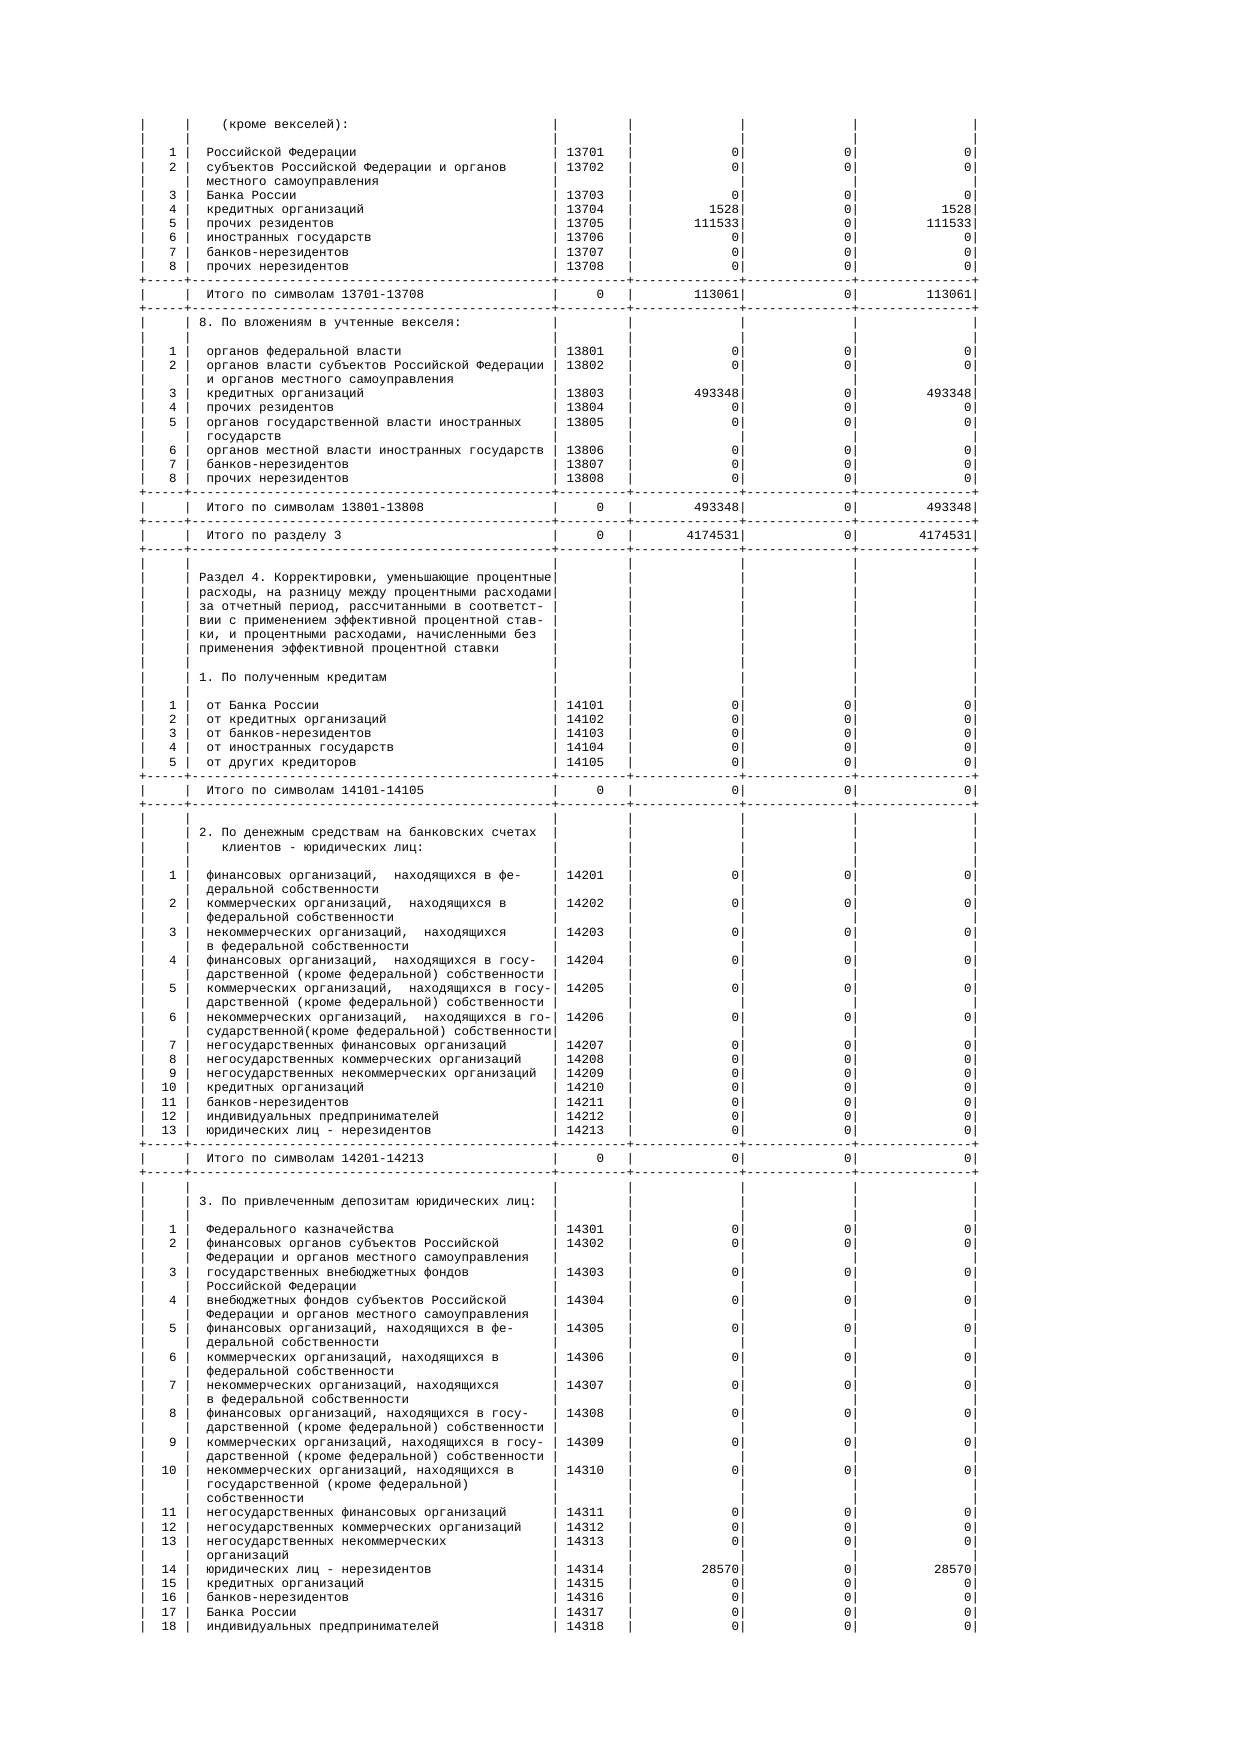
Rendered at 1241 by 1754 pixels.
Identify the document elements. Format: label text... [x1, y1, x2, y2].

text | 4 | прочих резидентов | 13804 | 0| 0| 0| [139, 401, 1101, 416]
text | 5 | финансовых организаций, находящихся в фе- | 14305 | 0| 0| 0| [139, 1322, 1101, 1336]
text | | деральной собственности | | | | | [139, 883, 1101, 897]
text | 7 | негосударственных финансовых организаций | 14207 | 0| 0| 0| [139, 1039, 1101, 1053]
text | | местного самоуправления | | | | | [139, 175, 1101, 189]
text | 16 | банков-нерезидентов | 14316 | 0| 0| 0| [139, 1591, 1101, 1606]
text | 10 | кредитных организаций | 14210 | 0| 0| 0| [139, 1081, 1101, 1096]
text | | клиентов - юридических лиц: | | | | | [139, 841, 1101, 855]
text +-----+------------------------------------------------+---------+--------------+--------------+---------------+ [139, 1138, 1101, 1152]
text +-----+------------------------------------------------+---------+--------------+--------------+---------------+ [139, 274, 1101, 288]
text | 2 | финансовых органов субъектов Российской | 14302 | 0| 0| 0| [139, 1237, 1101, 1251]
text | 7 | некоммерческих организаций, находящихся | 14307 | 0| 0| 0| [139, 1379, 1101, 1393]
text | | в федеральной собственности | | | | | [139, 1393, 1101, 1407]
text | | 8. По вложениям в учтенные векселя: | | | | | [139, 316, 1101, 331]
text | 8 | финансовых организаций, находящихся в госу- | 14308 | 0| 0| 0| [139, 1407, 1101, 1421]
text | | Раздел 4. Корректировки, уменьшающие процентные| | | | | [139, 571, 1101, 586]
text | | | | | | | [139, 132, 1101, 146]
text | 1 | Федерального казначейства | 14301 | 0| 0| 0| [139, 1223, 1101, 1237]
text | 1 | Российской Федерации | 13701 | 0| 0| 0| [139, 146, 1101, 161]
text | 4 | внебюджетных фондов субъектов Российской | 14304 | 0| 0| 0| [139, 1294, 1101, 1308]
text +-----+------------------------------------------------+---------+--------------+--------------+---------------+ [139, 302, 1101, 316]
text | | 2. По денежным средствам на банковских счетах | | | | | [139, 826, 1101, 841]
text | | дарственной (кроме федеральной) собственности | | | | | [139, 1450, 1101, 1464]
text | 8 | прочих нерезидентов | 13708 | 0| 0| 0| [139, 260, 1101, 274]
text | 15 | кредитных организаций | 14315 | 0| 0| 0| [139, 1577, 1101, 1591]
text | 2 | органов власти субъектов Российской Федерации | 13802 | 0| 0| 0| [139, 359, 1101, 373]
text | 5 | коммерческих организаций, находящихся в госу-| 14205 | 0| 0| 0| [139, 982, 1101, 996]
text | 3 | кредитных организаций | 13803 | 493348| 0| 493348| [139, 387, 1101, 401]
text | 4 | финансовых организаций, находящихся в госу- | 14204 | 0| 0| 0| [139, 954, 1101, 968]
text | | Итого по символам 14201-14213 | 0 | 0| 0| 0| [139, 1152, 1101, 1166]
text | | собственности | | | | | [139, 1492, 1101, 1506]
text | | Федерации и органов местного самоуправления | | | | | [139, 1308, 1101, 1322]
text | 7 | банков-нерезидентов | 13707 | 0| 0| 0| [139, 246, 1101, 260]
text | 13 | юридических лиц - нерезидентов | 14213 | 0| 0| 0| [139, 1124, 1101, 1138]
text | 6 | иностранных государств | 13706 | 0| 0| 0| [139, 231, 1101, 246]
text | | (кроме векселей): | | | | | [139, 118, 1101, 132]
text | 5 | прочих резидентов | 13705 | 111533| 0| 111533| [139, 217, 1101, 231]
text | | и органов местного самоуправления | | | | | [139, 373, 1101, 387]
text | | федеральной собственности | | | | | [139, 911, 1101, 926]
text +-----+------------------------------------------------+---------+--------------+--------------+---------------+ [139, 543, 1101, 557]
text | 6 | органов местной власти иностранных государств | 13806 | 0| 0| 0| [139, 444, 1101, 458]
text | 9 | негосударственных некоммерческих организаций | 14209 | 0| 0| 0| [139, 1067, 1101, 1081]
text | | | | | | | [139, 557, 1101, 571]
text | | деральной собственности | | | | | [139, 1336, 1101, 1351]
text | | применения эффективной процентной ставки | | | | | [139, 642, 1101, 656]
text | 2 | субъектов Российской Федерации и органов | 13702 | 0| 0| 0| [139, 161, 1101, 175]
text | 12 | негосударственных коммерческих организаций | 14312 | 0| 0| 0| [139, 1521, 1101, 1535]
text | 14 | юридических лиц - нерезидентов | 14314 | 28570| 0| 28570| [139, 1563, 1101, 1577]
text | 9 | коммерческих организаций, находящихся в госу- | 14309 | 0| 0| 0| [139, 1436, 1101, 1450]
text | | дарственной (кроме федеральной) собственности | | | | | [139, 996, 1101, 1011]
text | | за отчетный период, рассчитанными в соответст- | | | | | [139, 600, 1101, 614]
text | 8 | прочих нерезидентов | 13808 | 0| 0| 0| [139, 472, 1101, 486]
text | 1 | от Банка России | 14101 | 0| 0| 0| [139, 699, 1101, 713]
text | | организаций | | | | | [139, 1549, 1101, 1563]
text | | 3. По привлеченным депозитам юридических лиц: | | | | | [139, 1195, 1101, 1209]
text | 6 | некоммерческих организаций, находящихся в го-| 14206 | 0| 0| 0| [139, 1011, 1101, 1025]
text | | ки, и процентными расходами, начисленными без | | | | | [139, 628, 1101, 642]
text | | | | | | | [139, 1209, 1101, 1223]
text | 11 | негосударственных финансовых организаций | 14311 | 0| 0| 0| [139, 1506, 1101, 1521]
text | 6 | коммерческих организаций, находящихся в | 14306 | 0| 0| 0| [139, 1351, 1101, 1365]
text | | федеральной собственности | | | | | [139, 1365, 1101, 1379]
text | | Итого по символам 14101-14105 | 0 | 0| 0| 0| [139, 784, 1101, 798]
text | 7 | банков-нерезидентов | 13807 | 0| 0| 0| [139, 458, 1101, 472]
text | | государственной (кроме федеральной) | | | | | [139, 1478, 1101, 1492]
text | | | | | | | [139, 812, 1101, 826]
text | | | | | | | [139, 855, 1101, 869]
text | 13 | негосударственных некоммерческих | 14313 | 0| 0| 0| [139, 1535, 1101, 1549]
text | 18 | индивидуальных предпринимателей | 14318 | 0| 0| 0| [139, 1620, 1101, 1634]
text | | в федеральной собственности | | | | | [139, 940, 1101, 954]
text | 5 | органов государственной власти иностранных | 13805 | 0| 0| 0| [139, 416, 1101, 430]
text +-----+------------------------------------------------+---------+--------------+--------------+---------------+ [139, 770, 1101, 784]
text | 4 | кредитных организаций | 13704 | 1528| 0| 1528| [139, 203, 1101, 217]
text | | | | | | | [139, 685, 1101, 699]
text | | государств | | | | | [139, 430, 1101, 444]
text | 11 | банков-нерезидентов | 14211 | 0| 0| 0| [139, 1096, 1101, 1110]
text | 1 | органов федеральной власти | 13801 | 0| 0| 0| [139, 345, 1101, 359]
text | | дарственной (кроме федеральной) собственности | | | | | [139, 1421, 1101, 1436]
text | | сударственной(кроме федеральной) собственности| | | | | [139, 1025, 1101, 1039]
text | | вии с применением эффективной процентной став- | | | | | [139, 614, 1101, 628]
text | | Итого по разделу 3 | 0 | 4174531| 0| 4174531| [139, 529, 1101, 543]
text | | | | | | | [139, 656, 1101, 671]
text | | расходы, на разницу между процентными расходами| | | | | [139, 586, 1101, 600]
text +-----+------------------------------------------------+---------+--------------+--------------+---------------+ [139, 1166, 1101, 1181]
text +-----+------------------------------------------------+---------+--------------+--------------+---------------+ [139, 486, 1101, 501]
text | 3 | от банков-нерезидентов | 14103 | 0| 0| 0| [139, 727, 1101, 741]
text | | 1. По полученным кредитам | | | | | [139, 671, 1101, 685]
text | 10 | некоммерческих организаций, находящихся в | 14310 | 0| 0| 0| [139, 1464, 1101, 1478]
text | | Федерации и органов местного самоуправления | | | | | [139, 1251, 1101, 1266]
text | 3 | Банка России | 13703 | 0| 0| 0| [139, 189, 1101, 203]
text | 1 | финансовых организаций, находящихся в фе- | 14201 | 0| 0| 0| [139, 869, 1101, 883]
text | | Российской Федерации | | | | | [139, 1280, 1101, 1294]
text | | | | | | | [139, 331, 1101, 345]
text | 2 | от кредитных организаций | 14102 | 0| 0| 0| [139, 713, 1101, 727]
text +-----+------------------------------------------------+---------+--------------+--------------+---------------+ [139, 798, 1101, 812]
text | | Итого по символам 13701-13708 | 0 | 113061| 0| 113061| [139, 288, 1101, 302]
text +-----+------------------------------------------------+---------+--------------+--------------+---------------+ [139, 515, 1101, 529]
text | | дарственной (кроме федеральной) собственности | | | | | [139, 968, 1101, 982]
text | 17 | Банка России | 14317 | 0| 0| 0| [139, 1606, 1101, 1620]
text | 12 | индивидуальных предпринимателей | 14212 | 0| 0| 0| [139, 1110, 1101, 1124]
text | 5 | от других кредиторов | 14105 | 0| 0| 0| [139, 756, 1101, 770]
text | 4 | от иностранных государств | 14104 | 0| 0| 0| [139, 741, 1101, 756]
text | 8 | негосударственных коммерческих организаций | 14208 | 0| 0| 0| [139, 1053, 1101, 1067]
text | | | | | | | [139, 1181, 1101, 1195]
text | 3 | государственных внебюджетных фондов | 14303 | 0| 0| 0| [139, 1266, 1101, 1280]
text | 3 | некоммерческих организаций, находящихся | 14203 | 0| 0| 0| [139, 926, 1101, 940]
text | | Итого по символам 13801-13808 | 0 | 493348| 0| 493348| [139, 501, 1101, 515]
text | 2 | коммерческих организаций, находящихся в | 14202 | 0| 0| 0| [139, 897, 1101, 911]
